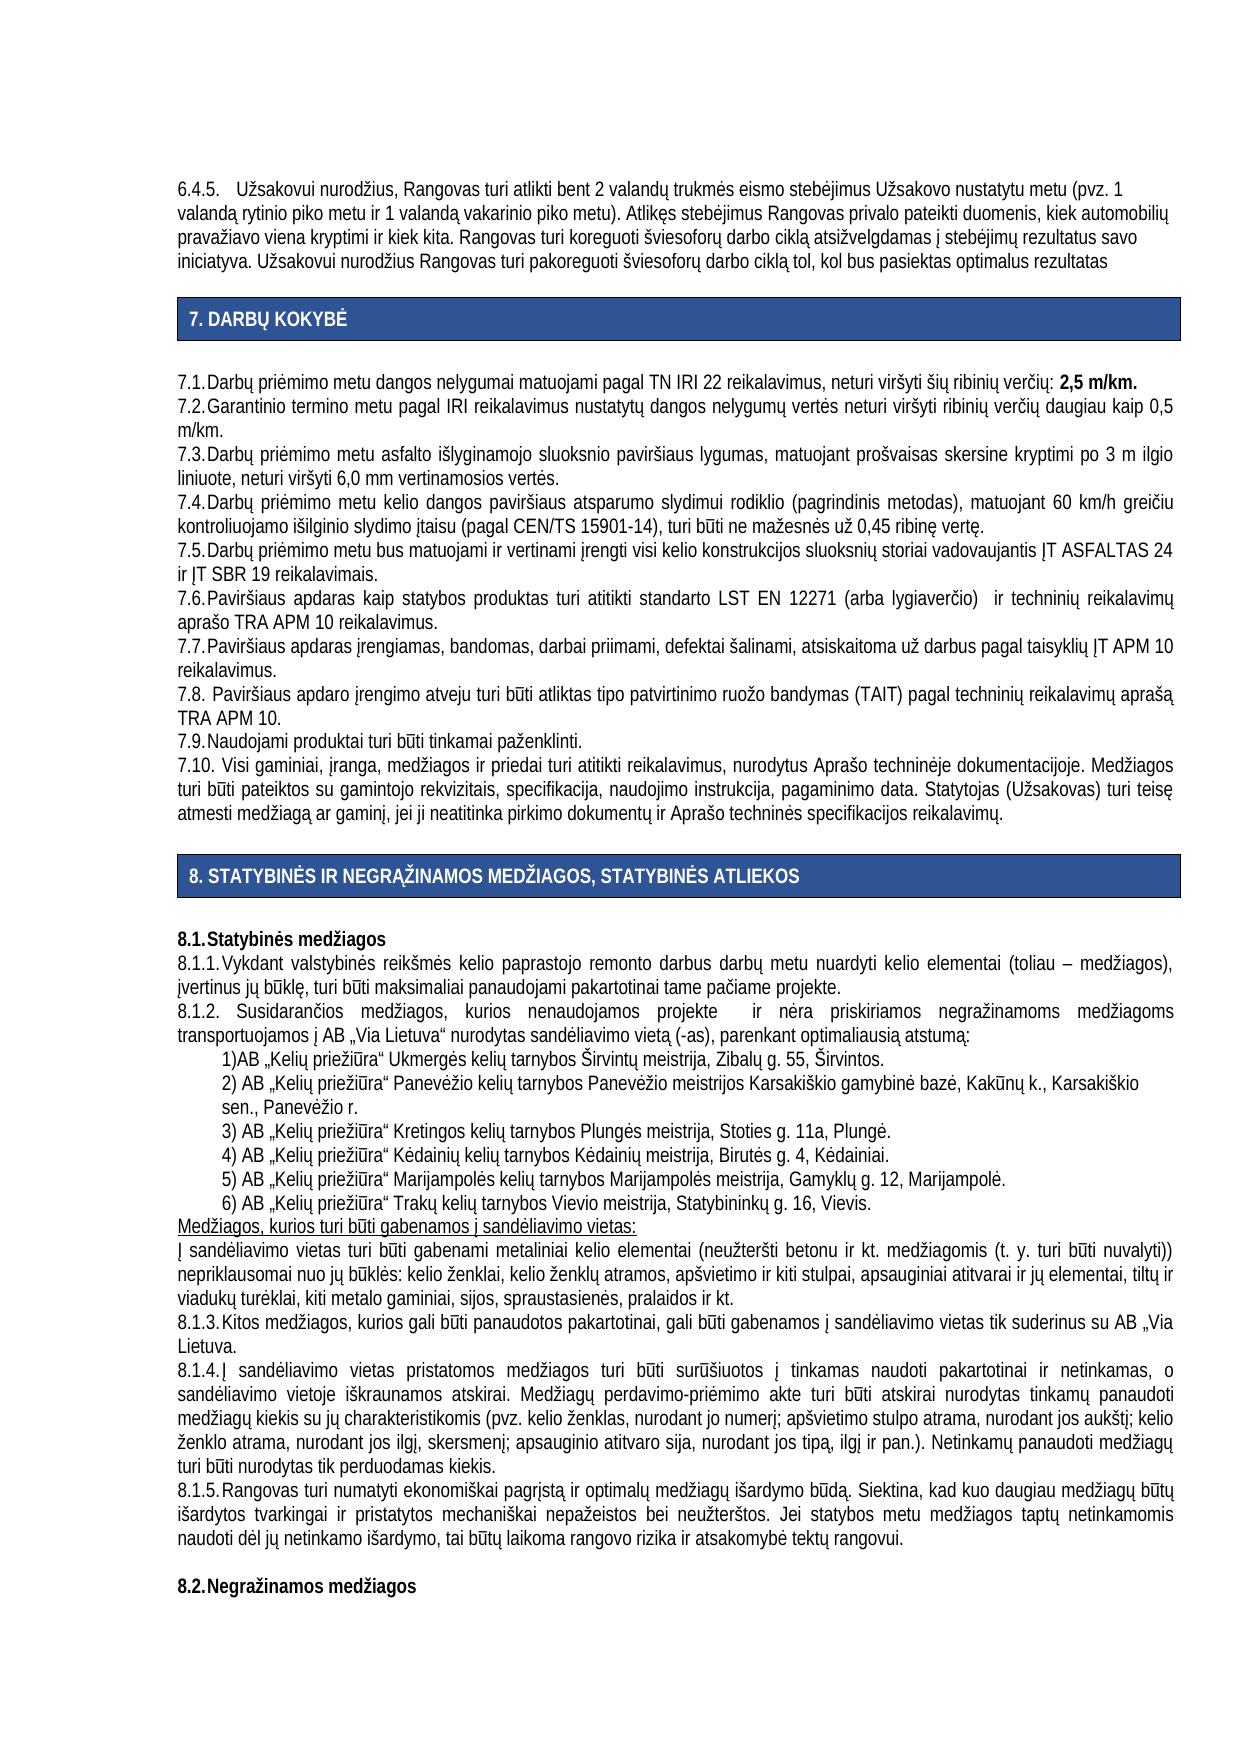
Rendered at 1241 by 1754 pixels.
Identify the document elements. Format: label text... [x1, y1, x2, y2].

list Vykdant valstybinės reikšmės kelio paprastojo remonto darbus darbų metu nuardyti kelio elementai (toliau – medžiagos), įvertinus jų būklę, turi būti maksimaliai panaudojami pakartotinai tame pačiame projekte. [177, 951, 1175, 999]
text 4) AB „Kelių priežiūra“ Kėdainių kelių tarnybos Kėdainių meistrija, Birutės g. 4, Kėdainiai. [222, 1142, 1175, 1166]
table_header 7. darbų kokybė [178, 298, 1180, 340]
list Darbų priėmimo metu bus matuojami ir vertinami įrengti visi kelio konstrukcijos sluoksnių storiai vadovaujantis ĮT ASFALTAS 24 ir ĮT SBR 19 reikalavimais. [177, 538, 1175, 586]
list Paviršiaus apdaras kaip statybos produktas turi atitikti standarto LST EN 12271 (arba lygiaverčio) ir techninių reikalavimų aprašo TRA APM 10 reikalavimus. [177, 586, 1175, 633]
list Rangovas turi numatyti ekonomiškai pagrįstą ir optimalų medžiagų išardymo būdą. Siektina, kad kuo daugiau medžiagų būtų išardytos tvarkingai ir pristatytos mechaniškai nepažeistos bei neužterštos. Jei statybos metu medžiagos taptų netinkamomis naudoti dėl jų netinkamo išardymo, tai būtų laikoma rangovo rizika ir atsakomybė tektų rangovui. [177, 1478, 1175, 1550]
text Į sandėliavimo vietas turi būti gabenami metaliniai kelio elementai (neužteršti betonu ir kt. medžiagomis (t. y. turi būti nuvalyti)) nepriklausomai nuo jų būklės: kelio ženklai, kelio ženklų atramos, apšvietimo ir kiti stulpai, apsauginiai atitvarai ir jų elementai, tiltų ir viadukų turėklai, kiti metalo gaminiai, sijos, spraustasienės, pralaidos ir kt. [177, 1238, 1175, 1310]
text 1)AB „Kelių priežiūra“ Ukmergės kelių tarnybos Širvintų meistrija, Zibalų g. 55, Širvintos. [222, 1047, 1175, 1071]
text 5) AB „Kelių priežiūra“ Marijampolės kelių tarnybos Marijampolės meistrija, Gamyklų g. 12, Marijampolė. [222, 1166, 1175, 1190]
list Darbų priėmimo metu asfalto išlyginamojo sluoksnio paviršiaus lygumas, matuojant prošvaisas skersine kryptimi po 3 m ilgio liniuote, neturi viršyti 6,0 mm vertinamosios vertės. [177, 442, 1175, 490]
list Naudojami produktai turi būti tinkamai paženklinti. [177, 729, 1175, 753]
table_header 8. STATYBINĖS IR NEGRĄŽINAMOS MEDŽIAGOS, STATYBINĖS ATLIEKOS [178, 855, 1180, 897]
text 3) AB „Kelių priežiūra“ Kretingos kelių tarnybos Plungės meistrija, Stoties g. 11a, Plungė. [222, 1118, 1175, 1142]
list Paviršiaus apdaras įrengiamas, bandomas, darbai priimami, defektai šalinami, atsiskaitoma už darbus pagal taisyklių ĮT APM 10 reikalavimus. [177, 633, 1175, 681]
text 2) AB „Kelių priežiūra“ Panevėžio kelių tarnybos Panevėžio meistrijos Karsakiškio gamybinė bazė, Kakūnų k., Karsakiškio sen., Panevėžio r. [222, 1071, 1175, 1118]
list Garantinio termino metu pagal IRI reikalavimus nustatytų dangos nelygumų vertės neturi viršyti ribinių verčių daugiau kaip 0,5 m/km. [177, 394, 1175, 442]
list Visi gaminiai, įranga, medžiagos ir priedai turi atitikti reikalavimus, nurodytus Aprašo techninėje dokumentacijoje. Medžiagos turi būti pateiktos su gamintojo rekvizitais, specifikacija, naudojimo instrukcija, pagaminimo data. Statytojas (Užsakovas) turi teisę atmesti medžiagą ar gaminį, jei ji neatitinka pirkimo dokumentų ir Aprašo techninės specifikacijos reikalavimų. [177, 753, 1175, 825]
list Kitos medžiagos, kurios gali būti panaudotos pakartotinai, gali būti gabenamos į sandėliavimo vietas tik suderinus su AB „Via Lietuva. [177, 1310, 1175, 1358]
list Darbų priėmimo metu kelio dangos paviršiaus atsparumo slydimui rodiklio (pagrindinis metodas), matuojant 60 km/h greičiu kontroliuojamo išilginio slydimo įtaisu (pagal CEN/TS 15901-14), turi būti ne mažesnės už 0,45 ribinę vertę. [177, 490, 1175, 538]
list Statybinės medžiagos [177, 927, 1175, 951]
text 6) AB „Kelių priežiūra“ Trakų kelių tarnybos Vievio meistrija, Statybininkų g. 16, Vievis. [222, 1190, 1175, 1214]
list Negražinamos medžiagos [177, 1574, 1175, 1598]
list Susidarančios medžiagos, kurios nenaudojamos projekte ir nėra priskiriamos negražinamoms medžiagoms transportuojamos į AB „Via Lietuva“ nurodytas sandėliavimo vietą (-as), parenkant optimaliausią atstumą: [177, 999, 1175, 1047]
list Paviršiaus apdaro įrengimo atveju turi būti atliktas tipo patvirtinimo ruožo bandymas (TAIT) pagal techninių reikalavimų aprašą TRA APM 10. [177, 681, 1175, 729]
list Į sandėliavimo vietas pristatomos medžiagos turi būti surūšiuotos į tinkamas naudoti pakartotinai ir netinkamas, o sandėliavimo vietoje iškraunamos atskirai. Medžiagų perdavimo-priėmimo akte turi būti atskirai nurodytas tinkamų panaudoti medžiagų kiekis su jų charakteristikomis (pvz. kelio ženklas, nurodant jo numerį; apšvietimo stulpo atrama, nurodant jos aukštį; kelio ženklo atrama, nurodant jos ilgį, skersmenį; apsauginio atitvaro sija, nurodant jos tipą, ilgį ir pan.). Netinkamų panaudoti medžiagų turi būti nurodytas tik perduodamas kiekis. [177, 1358, 1175, 1478]
list Darbų priėmimo metu dangos nelygumai matuojami pagal TN IRI 22 reikalavimus, neturi viršyti šių ribinių verčių: 2,5 m/km. [177, 370, 1175, 394]
text Medžiagos, kurios turi būti gabenamos į sandėliavimo vietas: [177, 1214, 1175, 1238]
list Užsakovui nurodžius, Rangovas turi atlikti bent 2 valandų trukmės eismo stebėjimus Užsakovo nustatytu metu (pvz. 1 valandą rytinio piko metu ir 1 valandą vakarinio piko metu). Atlikęs stebėjimus Rangovas privalo pateikti duomenis, kiek automobilių pravažiavo viena kryptimi ir kiek kita. Rangovas turi koreguoti šviesoforų darbo ciklą atsižvelgdamas į stebėjimų rezultatus savo iniciatyva. Užsakovui nurodžius Rangovas turi pakoreguoti šviesoforų darbo ciklą tol, kol bus pasiektas optimalus rezultatas [177, 177, 1181, 273]
